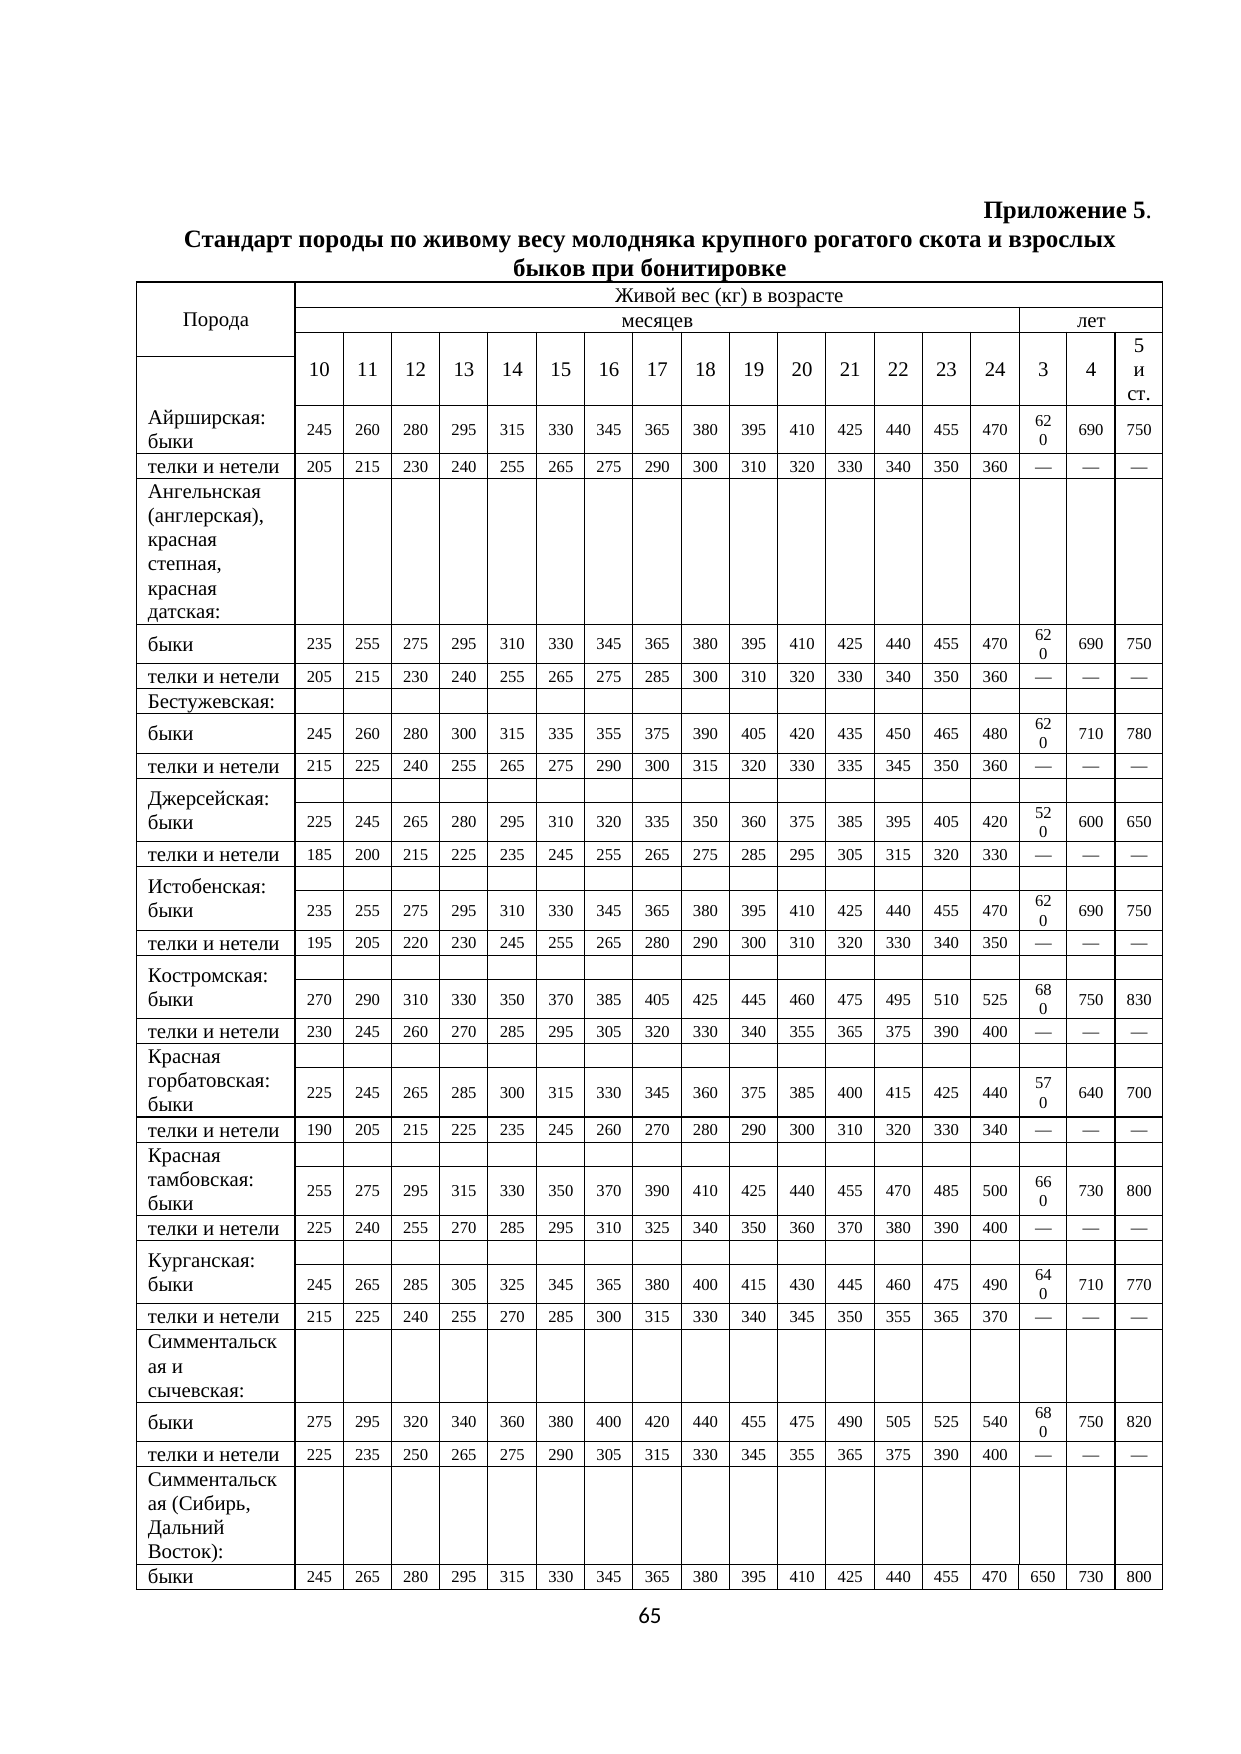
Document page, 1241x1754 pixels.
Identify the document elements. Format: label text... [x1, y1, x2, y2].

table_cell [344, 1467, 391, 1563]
table_cell 345 [585, 406, 632, 453]
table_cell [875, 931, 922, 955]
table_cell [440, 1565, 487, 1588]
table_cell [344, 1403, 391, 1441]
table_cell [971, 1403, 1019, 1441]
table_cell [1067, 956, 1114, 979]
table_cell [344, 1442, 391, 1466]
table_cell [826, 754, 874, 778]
table_cell 455 [923, 625, 970, 663]
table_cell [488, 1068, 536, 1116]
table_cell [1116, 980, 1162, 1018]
table_cell 18 [682, 333, 729, 405]
table_cell 380 [682, 625, 729, 663]
table_cell 265 [537, 454, 584, 478]
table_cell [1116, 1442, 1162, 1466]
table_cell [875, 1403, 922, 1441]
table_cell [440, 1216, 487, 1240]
table_cell телки и нетели [137, 664, 294, 688]
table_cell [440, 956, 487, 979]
table_cell [1020, 479, 1066, 623]
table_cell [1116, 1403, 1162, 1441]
table_cell [1020, 689, 1066, 713]
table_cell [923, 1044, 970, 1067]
table_cell 295 [440, 406, 487, 453]
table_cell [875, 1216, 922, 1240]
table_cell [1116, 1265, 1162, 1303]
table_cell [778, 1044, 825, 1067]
table_cell 240 [440, 664, 487, 688]
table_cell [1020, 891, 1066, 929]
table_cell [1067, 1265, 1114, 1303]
table_cell 395 [730, 406, 777, 453]
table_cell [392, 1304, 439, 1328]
table_cell 750 [1116, 625, 1162, 663]
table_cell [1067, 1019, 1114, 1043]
table_cell 440 [875, 625, 922, 663]
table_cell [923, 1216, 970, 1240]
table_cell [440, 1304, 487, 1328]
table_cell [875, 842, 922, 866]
table_cell 23 [923, 333, 970, 405]
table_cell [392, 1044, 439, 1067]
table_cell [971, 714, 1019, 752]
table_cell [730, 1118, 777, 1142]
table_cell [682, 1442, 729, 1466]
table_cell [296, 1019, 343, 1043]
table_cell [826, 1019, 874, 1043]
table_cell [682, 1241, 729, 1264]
table_cell [344, 479, 391, 623]
table_cell 300 [682, 454, 729, 478]
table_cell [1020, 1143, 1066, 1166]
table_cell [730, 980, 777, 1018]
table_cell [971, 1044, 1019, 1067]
table_cell [1067, 689, 1114, 713]
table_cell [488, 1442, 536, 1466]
table_cell 300 [682, 664, 729, 688]
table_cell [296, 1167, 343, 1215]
text Стандарт породы по живому весу молодняка крупного рогатого скота и взрослых быков при бонитировке [148, 224, 1152, 281]
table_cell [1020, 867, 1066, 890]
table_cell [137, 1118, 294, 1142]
table_cell 435 [826, 714, 874, 752]
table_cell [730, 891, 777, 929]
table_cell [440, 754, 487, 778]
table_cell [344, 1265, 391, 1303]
table_cell 350 [923, 454, 970, 478]
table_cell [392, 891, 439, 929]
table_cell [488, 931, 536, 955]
table_cell [730, 689, 777, 713]
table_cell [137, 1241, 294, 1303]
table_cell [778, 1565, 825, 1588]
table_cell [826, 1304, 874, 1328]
table_cell 620 [1020, 406, 1066, 453]
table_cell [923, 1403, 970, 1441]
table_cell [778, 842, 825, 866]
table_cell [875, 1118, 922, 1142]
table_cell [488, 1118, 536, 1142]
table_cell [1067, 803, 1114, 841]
table_cell 365 [633, 406, 681, 453]
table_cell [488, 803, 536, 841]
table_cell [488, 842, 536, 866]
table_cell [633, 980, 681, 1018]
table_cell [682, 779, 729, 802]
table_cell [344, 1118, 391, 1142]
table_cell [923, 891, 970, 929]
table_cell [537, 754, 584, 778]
table_cell — [1116, 664, 1162, 688]
table_cell 16 [585, 333, 632, 405]
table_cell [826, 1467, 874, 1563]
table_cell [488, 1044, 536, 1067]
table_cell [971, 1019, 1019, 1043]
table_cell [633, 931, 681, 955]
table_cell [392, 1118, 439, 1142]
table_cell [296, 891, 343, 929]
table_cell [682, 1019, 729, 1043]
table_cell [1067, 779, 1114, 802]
table_cell 375 [633, 714, 681, 752]
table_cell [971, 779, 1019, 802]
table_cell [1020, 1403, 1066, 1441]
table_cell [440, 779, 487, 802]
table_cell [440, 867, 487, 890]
table_cell 21 [826, 333, 874, 405]
table_cell 24 [971, 333, 1019, 405]
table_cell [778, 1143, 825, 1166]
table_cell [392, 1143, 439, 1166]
table_cell 260 [344, 714, 391, 752]
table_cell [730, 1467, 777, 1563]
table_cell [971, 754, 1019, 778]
table_cell [971, 479, 1019, 623]
table_cell [585, 479, 632, 623]
table_cell — [1067, 664, 1114, 688]
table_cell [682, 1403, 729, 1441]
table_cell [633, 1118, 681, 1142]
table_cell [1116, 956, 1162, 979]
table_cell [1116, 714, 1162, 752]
table_cell 310 [730, 664, 777, 688]
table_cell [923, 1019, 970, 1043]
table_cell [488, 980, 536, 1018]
table_cell [440, 479, 487, 623]
table_cell [1116, 479, 1162, 623]
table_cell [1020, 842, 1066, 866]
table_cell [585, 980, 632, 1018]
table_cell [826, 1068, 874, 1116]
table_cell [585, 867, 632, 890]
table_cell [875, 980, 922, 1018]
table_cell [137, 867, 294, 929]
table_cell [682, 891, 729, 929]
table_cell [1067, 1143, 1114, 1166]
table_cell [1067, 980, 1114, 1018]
table_cell 470 [971, 406, 1019, 453]
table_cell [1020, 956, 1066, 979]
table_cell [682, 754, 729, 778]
table_cell Бестужевская: [137, 689, 294, 713]
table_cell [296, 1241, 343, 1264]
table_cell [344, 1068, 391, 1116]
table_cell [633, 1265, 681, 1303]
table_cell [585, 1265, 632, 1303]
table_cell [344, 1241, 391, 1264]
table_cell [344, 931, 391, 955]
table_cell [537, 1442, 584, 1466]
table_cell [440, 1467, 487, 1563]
table_cell [344, 689, 391, 713]
table_cell [392, 689, 439, 713]
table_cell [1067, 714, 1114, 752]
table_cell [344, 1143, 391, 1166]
table_cell 315 [488, 714, 536, 752]
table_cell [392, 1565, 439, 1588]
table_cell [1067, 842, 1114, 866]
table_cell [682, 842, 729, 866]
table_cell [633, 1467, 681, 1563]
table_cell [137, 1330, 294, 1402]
table_cell 255 [488, 454, 536, 478]
table_cell [875, 689, 922, 713]
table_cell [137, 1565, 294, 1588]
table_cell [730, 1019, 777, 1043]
table_cell 450 [875, 714, 922, 752]
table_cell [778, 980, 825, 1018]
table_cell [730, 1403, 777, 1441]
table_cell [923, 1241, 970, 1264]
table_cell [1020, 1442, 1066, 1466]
table_cell 330 [826, 664, 874, 688]
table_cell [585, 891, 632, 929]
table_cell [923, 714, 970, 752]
table_cell 340 [875, 664, 922, 688]
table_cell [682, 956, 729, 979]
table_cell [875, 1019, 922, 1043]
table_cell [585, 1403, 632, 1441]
table_cell 215 [344, 454, 391, 478]
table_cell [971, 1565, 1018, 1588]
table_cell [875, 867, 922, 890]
table_cell 410 [778, 625, 825, 663]
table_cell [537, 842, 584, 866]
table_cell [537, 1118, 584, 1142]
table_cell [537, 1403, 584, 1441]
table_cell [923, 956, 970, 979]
table_header Живой вес (кг) в возрастe [296, 283, 1162, 307]
table_cell 245 [296, 406, 343, 453]
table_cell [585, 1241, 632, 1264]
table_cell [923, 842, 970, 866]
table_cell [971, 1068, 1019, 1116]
table_cell 330 [826, 454, 874, 478]
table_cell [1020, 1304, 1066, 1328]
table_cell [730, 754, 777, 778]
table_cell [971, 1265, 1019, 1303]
table_cell 275 [585, 454, 632, 478]
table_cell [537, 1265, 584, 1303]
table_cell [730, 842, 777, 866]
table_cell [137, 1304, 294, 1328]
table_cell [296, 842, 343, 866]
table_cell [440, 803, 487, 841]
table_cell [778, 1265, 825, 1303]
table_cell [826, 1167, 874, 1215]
table_cell [440, 689, 487, 713]
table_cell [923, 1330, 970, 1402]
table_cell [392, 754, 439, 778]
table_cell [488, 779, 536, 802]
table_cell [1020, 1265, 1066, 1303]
table_cell 365 [633, 625, 681, 663]
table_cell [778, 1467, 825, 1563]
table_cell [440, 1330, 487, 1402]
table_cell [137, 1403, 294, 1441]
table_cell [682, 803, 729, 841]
table_cell 320 [778, 664, 825, 688]
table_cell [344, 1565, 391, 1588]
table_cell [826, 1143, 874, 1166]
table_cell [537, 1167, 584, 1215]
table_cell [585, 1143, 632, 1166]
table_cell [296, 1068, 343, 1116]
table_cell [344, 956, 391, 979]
table_cell 470 [971, 625, 1019, 663]
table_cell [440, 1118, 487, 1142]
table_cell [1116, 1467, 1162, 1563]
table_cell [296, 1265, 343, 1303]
table_cell [778, 479, 825, 623]
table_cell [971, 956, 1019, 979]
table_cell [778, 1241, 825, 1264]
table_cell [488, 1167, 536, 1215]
table_cell [633, 689, 681, 713]
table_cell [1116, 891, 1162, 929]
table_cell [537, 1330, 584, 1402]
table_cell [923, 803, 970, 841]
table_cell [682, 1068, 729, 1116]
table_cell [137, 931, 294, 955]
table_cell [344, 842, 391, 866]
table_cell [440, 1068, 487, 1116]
table_cell 750 [1116, 406, 1162, 453]
table_cell [296, 479, 343, 623]
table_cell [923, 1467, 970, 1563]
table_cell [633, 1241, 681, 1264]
table_cell [392, 479, 439, 623]
table_cell [682, 479, 729, 623]
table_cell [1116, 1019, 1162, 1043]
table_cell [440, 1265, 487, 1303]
table_cell 260 [344, 406, 391, 453]
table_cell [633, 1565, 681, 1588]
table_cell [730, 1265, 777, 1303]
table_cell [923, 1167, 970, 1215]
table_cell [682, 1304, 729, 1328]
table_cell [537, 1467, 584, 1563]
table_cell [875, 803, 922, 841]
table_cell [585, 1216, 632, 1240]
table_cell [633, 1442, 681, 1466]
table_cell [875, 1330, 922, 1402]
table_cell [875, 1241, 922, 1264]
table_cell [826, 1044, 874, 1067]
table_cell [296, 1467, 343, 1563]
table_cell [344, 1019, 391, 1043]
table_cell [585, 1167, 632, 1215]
table_cell 330 [537, 625, 584, 663]
table_cell быки [137, 625, 294, 663]
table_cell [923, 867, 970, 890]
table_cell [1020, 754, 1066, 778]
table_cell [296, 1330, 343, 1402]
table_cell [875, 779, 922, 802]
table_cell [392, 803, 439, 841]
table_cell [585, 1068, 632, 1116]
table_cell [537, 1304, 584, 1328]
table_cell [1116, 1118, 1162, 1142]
table_cell [1067, 479, 1114, 623]
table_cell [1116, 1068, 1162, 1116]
table_cell 10 [296, 333, 343, 405]
table_cell [537, 479, 584, 623]
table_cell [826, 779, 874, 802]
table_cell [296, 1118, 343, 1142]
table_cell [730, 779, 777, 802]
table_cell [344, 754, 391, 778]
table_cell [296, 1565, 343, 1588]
table_cell 290 [633, 454, 681, 478]
table_cell 315 [488, 406, 536, 453]
table_cell [730, 479, 777, 623]
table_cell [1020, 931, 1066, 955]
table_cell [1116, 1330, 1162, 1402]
table_cell 215 [344, 664, 391, 688]
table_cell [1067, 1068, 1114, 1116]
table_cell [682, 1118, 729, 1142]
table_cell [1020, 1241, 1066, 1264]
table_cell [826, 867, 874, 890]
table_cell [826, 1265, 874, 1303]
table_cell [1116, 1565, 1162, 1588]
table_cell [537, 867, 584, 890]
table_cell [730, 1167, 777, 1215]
table_cell [923, 479, 970, 623]
table_cell 405 [730, 714, 777, 752]
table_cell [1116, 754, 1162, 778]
table_cell [778, 689, 825, 713]
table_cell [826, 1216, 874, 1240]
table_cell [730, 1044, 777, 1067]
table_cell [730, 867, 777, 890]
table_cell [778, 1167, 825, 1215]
table_cell 14 [488, 333, 536, 405]
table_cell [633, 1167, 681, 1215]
table_cell 360 [971, 454, 1019, 478]
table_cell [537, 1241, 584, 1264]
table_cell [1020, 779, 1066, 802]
table_cell [296, 689, 343, 713]
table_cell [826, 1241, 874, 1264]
table_cell 425 [826, 625, 874, 663]
table_cell 5 и ст. [1116, 333, 1162, 405]
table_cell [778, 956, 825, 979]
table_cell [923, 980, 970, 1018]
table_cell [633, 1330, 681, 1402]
table_cell [826, 689, 874, 713]
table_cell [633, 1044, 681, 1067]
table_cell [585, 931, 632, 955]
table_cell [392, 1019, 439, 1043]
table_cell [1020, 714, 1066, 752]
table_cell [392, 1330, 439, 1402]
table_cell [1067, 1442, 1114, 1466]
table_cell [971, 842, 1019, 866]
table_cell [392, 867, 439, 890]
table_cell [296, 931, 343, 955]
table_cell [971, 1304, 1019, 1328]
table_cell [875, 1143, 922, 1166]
table_cell 15 [537, 333, 584, 405]
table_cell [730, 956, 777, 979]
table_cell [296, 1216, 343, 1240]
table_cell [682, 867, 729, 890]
table_cell 19 [730, 333, 777, 405]
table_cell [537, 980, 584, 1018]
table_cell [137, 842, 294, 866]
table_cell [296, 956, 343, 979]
table_cell [585, 689, 632, 713]
table_cell 310 [488, 625, 536, 663]
table_cell 330 [537, 406, 584, 453]
table_cell 335 [537, 714, 584, 752]
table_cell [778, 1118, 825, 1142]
table_cell — [1067, 454, 1114, 478]
table_cell 295 [440, 625, 487, 663]
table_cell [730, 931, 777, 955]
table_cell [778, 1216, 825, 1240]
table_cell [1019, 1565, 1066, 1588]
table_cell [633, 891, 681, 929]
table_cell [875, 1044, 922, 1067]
table_cell 265 [537, 664, 584, 688]
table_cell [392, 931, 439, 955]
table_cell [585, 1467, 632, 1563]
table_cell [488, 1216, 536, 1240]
table_cell 355 [585, 714, 632, 752]
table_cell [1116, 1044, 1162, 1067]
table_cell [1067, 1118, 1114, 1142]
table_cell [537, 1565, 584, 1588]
table_cell [923, 689, 970, 713]
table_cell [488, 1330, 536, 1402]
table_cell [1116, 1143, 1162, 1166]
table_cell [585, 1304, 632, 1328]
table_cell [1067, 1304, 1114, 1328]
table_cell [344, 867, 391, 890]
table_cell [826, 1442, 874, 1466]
table_cell 205 [296, 664, 343, 688]
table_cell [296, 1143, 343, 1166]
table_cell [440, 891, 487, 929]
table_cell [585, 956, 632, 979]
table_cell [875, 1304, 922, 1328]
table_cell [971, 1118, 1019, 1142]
table_cell — [1020, 454, 1066, 478]
table_header Порода [137, 283, 294, 356]
table_cell 620 [1020, 625, 1066, 663]
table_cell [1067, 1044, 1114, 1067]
table_cell 17 [633, 333, 681, 405]
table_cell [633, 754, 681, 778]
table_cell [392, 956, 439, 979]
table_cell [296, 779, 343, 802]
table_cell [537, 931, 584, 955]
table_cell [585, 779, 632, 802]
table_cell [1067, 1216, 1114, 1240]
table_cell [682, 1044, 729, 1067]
table_cell 275 [392, 625, 439, 663]
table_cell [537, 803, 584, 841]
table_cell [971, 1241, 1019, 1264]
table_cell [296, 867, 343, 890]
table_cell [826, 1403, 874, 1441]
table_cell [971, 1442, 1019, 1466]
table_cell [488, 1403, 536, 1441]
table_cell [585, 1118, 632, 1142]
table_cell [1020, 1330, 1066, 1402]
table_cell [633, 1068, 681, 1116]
table_cell [633, 479, 681, 623]
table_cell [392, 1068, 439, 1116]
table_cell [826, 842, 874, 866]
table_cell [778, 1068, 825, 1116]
table_cell 350 [923, 664, 970, 688]
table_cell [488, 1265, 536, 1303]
table_cell [875, 479, 922, 623]
table_cell [682, 689, 729, 713]
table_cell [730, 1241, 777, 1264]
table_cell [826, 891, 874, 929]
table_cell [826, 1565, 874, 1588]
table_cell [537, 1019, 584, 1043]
table_cell 390 [682, 714, 729, 752]
table_cell 230 [392, 454, 439, 478]
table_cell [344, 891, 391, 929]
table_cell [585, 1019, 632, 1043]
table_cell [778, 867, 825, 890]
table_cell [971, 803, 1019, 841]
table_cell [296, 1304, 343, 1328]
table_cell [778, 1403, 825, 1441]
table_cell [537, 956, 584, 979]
table_cell 690 [1067, 406, 1114, 453]
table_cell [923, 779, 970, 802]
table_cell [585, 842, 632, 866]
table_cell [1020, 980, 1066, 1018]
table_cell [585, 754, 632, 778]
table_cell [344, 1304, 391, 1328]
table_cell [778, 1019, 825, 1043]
table_cell [537, 689, 584, 713]
table_cell 440 [875, 406, 922, 453]
table_cell 240 [440, 454, 487, 478]
table_cell 380 [682, 406, 729, 453]
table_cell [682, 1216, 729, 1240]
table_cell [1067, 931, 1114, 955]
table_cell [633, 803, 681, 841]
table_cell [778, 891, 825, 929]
table_cell быки [137, 714, 294, 752]
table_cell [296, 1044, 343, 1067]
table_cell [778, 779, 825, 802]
table_cell лет [1020, 308, 1162, 332]
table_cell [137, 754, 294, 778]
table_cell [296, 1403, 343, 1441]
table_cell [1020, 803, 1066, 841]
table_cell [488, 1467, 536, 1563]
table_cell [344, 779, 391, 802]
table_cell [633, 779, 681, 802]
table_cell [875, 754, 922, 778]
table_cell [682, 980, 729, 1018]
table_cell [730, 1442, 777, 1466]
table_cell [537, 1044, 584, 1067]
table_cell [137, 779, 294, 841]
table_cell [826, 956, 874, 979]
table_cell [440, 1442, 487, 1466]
table_cell 280 [392, 714, 439, 752]
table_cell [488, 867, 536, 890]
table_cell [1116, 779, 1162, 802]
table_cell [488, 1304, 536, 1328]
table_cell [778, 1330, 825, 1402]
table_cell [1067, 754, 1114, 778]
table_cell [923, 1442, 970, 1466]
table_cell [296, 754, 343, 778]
table_cell 455 [923, 406, 970, 453]
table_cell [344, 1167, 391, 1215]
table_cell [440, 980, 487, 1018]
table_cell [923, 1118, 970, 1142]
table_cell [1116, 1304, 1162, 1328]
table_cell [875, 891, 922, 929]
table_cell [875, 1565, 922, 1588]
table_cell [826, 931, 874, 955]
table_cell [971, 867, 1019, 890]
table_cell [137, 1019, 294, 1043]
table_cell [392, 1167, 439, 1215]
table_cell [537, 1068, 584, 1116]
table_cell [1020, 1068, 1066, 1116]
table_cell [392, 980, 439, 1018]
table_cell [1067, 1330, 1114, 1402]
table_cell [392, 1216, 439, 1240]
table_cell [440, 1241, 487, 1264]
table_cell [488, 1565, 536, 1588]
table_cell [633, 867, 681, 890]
table_cell 340 [875, 454, 922, 478]
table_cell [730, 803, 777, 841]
table_cell 280 [392, 406, 439, 453]
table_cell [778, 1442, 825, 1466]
table_cell 245 [296, 714, 343, 752]
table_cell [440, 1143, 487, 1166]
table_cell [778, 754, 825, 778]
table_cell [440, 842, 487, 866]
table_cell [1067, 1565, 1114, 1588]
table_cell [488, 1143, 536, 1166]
table_cell 235 [296, 625, 343, 663]
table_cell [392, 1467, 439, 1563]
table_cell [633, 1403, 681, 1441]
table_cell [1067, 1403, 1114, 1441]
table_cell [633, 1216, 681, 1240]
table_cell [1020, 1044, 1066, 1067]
table_cell [971, 689, 1019, 713]
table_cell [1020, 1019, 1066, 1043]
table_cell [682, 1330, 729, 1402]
table_cell 300 [440, 714, 487, 752]
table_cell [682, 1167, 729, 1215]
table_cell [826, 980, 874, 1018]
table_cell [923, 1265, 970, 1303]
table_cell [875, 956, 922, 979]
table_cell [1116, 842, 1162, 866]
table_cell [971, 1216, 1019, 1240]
table_cell Айрширская: быки [137, 357, 294, 453]
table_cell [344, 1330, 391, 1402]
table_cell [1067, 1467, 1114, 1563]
table_cell 425 [826, 406, 874, 453]
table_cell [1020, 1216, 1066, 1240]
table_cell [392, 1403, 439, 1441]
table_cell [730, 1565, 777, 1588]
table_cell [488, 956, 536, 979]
table_cell 310 [730, 454, 777, 478]
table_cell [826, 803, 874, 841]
table_cell 12 [392, 333, 439, 405]
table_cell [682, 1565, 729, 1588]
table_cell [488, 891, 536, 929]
table_cell 285 [633, 664, 681, 688]
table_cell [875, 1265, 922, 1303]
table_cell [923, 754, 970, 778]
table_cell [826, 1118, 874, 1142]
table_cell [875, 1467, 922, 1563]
table_cell 395 [730, 625, 777, 663]
table_cell 20 [778, 333, 825, 405]
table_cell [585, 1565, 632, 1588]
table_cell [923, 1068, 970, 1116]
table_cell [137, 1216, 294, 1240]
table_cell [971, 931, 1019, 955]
table_cell 13 [440, 333, 487, 405]
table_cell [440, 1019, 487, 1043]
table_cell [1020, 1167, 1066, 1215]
table_cell 255 [488, 664, 536, 688]
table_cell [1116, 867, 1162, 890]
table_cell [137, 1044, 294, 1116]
table_cell 4 [1067, 333, 1114, 405]
table_cell [1116, 689, 1162, 713]
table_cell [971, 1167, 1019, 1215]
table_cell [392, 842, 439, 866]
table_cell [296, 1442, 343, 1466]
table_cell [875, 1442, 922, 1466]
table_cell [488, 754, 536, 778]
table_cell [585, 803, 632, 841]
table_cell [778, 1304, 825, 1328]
table_cell месяцев [296, 308, 1019, 332]
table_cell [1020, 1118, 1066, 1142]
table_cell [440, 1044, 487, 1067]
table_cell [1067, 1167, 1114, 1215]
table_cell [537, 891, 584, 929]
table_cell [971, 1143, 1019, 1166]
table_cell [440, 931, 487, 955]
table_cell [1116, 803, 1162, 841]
table_cell 420 [778, 714, 825, 752]
table_cell — [1116, 454, 1162, 478]
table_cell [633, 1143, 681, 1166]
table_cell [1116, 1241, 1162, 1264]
table_cell 320 [778, 454, 825, 478]
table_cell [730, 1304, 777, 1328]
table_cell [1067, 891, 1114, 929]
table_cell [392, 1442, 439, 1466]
table_cell 275 [585, 664, 632, 688]
text Приложение 5. [148, 195, 1152, 224]
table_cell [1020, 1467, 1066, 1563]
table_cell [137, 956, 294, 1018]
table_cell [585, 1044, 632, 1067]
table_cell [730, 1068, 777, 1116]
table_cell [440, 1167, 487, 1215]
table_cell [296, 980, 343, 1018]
table_cell 230 [392, 664, 439, 688]
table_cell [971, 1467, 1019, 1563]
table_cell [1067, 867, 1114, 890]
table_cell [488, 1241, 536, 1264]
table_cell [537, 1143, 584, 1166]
table_cell телки и нетели [137, 454, 294, 478]
table_cell [488, 689, 536, 713]
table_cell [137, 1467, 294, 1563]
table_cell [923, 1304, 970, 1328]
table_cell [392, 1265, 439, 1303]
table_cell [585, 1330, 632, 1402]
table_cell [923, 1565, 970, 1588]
table_cell 360 [971, 664, 1019, 688]
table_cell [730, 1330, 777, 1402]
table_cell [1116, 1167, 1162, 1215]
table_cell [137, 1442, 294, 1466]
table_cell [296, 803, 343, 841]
table_cell Ангельнская (англерская), красная степная, красная датская: [137, 479, 294, 623]
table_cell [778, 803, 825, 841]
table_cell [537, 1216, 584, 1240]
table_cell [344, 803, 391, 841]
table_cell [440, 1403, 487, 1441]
table_cell — [1020, 664, 1066, 688]
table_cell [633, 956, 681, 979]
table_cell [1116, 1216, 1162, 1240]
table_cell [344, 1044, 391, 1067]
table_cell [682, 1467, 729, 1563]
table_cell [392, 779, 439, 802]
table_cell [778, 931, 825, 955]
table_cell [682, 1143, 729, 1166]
table_cell 690 [1067, 625, 1114, 663]
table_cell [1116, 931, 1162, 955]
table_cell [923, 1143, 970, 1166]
table_cell [488, 479, 536, 623]
table_cell 255 [344, 625, 391, 663]
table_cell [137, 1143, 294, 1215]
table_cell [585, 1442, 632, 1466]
table_cell 22 [875, 333, 922, 405]
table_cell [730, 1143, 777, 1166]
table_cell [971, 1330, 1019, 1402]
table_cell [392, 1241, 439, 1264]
table_cell [826, 479, 874, 623]
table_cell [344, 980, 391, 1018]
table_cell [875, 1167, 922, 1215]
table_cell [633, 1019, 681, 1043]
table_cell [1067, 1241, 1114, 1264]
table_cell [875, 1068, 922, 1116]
table_cell 11 [344, 333, 391, 405]
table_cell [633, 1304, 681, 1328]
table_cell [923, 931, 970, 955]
table_cell 410 [778, 406, 825, 453]
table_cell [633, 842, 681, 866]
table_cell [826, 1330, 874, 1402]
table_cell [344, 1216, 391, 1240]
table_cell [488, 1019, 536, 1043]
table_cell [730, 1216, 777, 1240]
table_cell 345 [585, 625, 632, 663]
table_cell 205 [296, 454, 343, 478]
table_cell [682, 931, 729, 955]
table_cell 3 [1020, 333, 1066, 405]
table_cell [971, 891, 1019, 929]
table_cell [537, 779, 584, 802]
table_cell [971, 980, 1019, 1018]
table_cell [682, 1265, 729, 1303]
